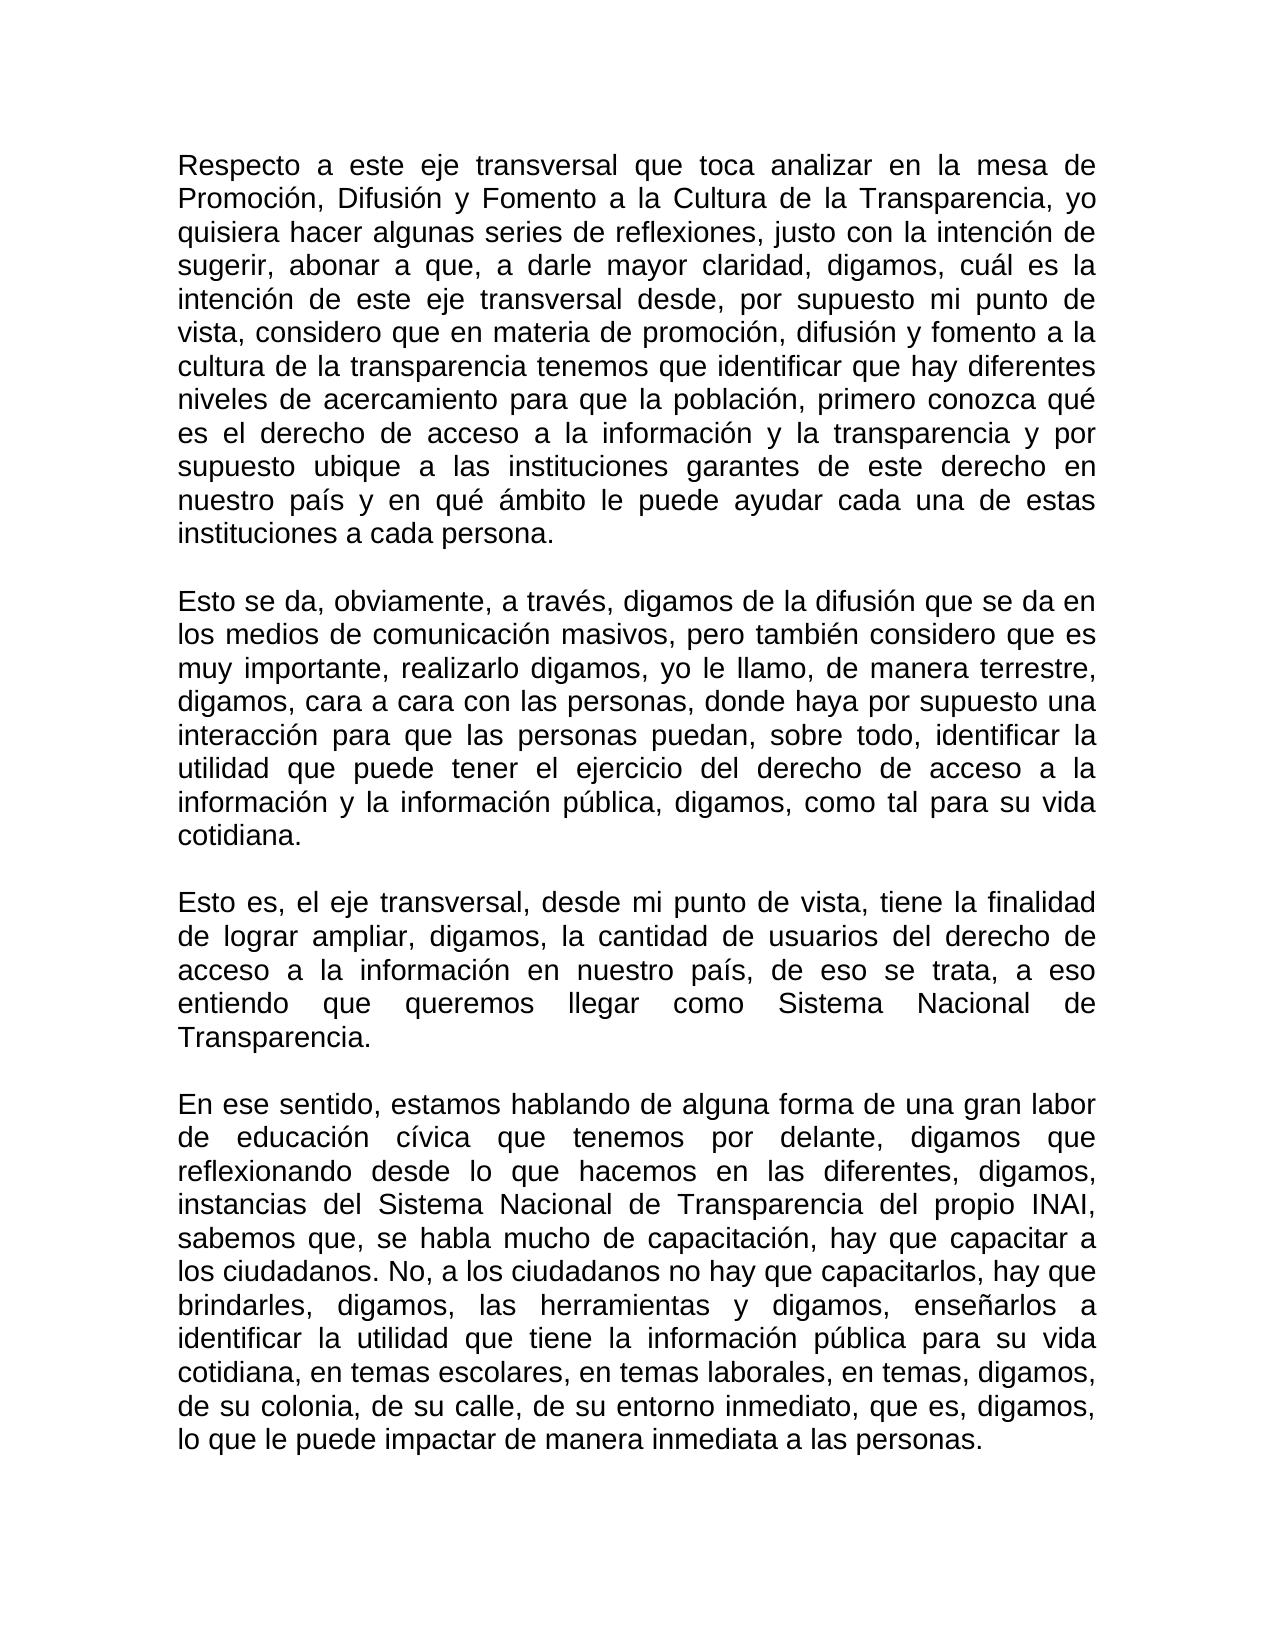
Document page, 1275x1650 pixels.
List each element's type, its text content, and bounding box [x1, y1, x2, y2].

text Esto se da, obviamente, a través, digamos de la difusión que se da en los medios de comunicación masivos, pero también considero que es muy importante, realizarlo digamos, yo le llamo, de manera terrestre, digamos, cara a cara con las personas, donde haya por supuesto una interacción para que las personas puedan, sobre todo, identificar la utilidad que puede tener el ejercicio del derecho de acceso a la información y la información pública, digamos, como tal para su vida cotidiana. [177, 584, 1098, 852]
text Respecto a este eje transversal que toca analizar en la mesa de Promoción, Difusión y Fomento a la Cultura de la Transparencia, yo quisiera hacer algunas series de reflexiones, justo con la intención de sugerir, abonar a que, a darle mayor claridad, digamos, cuál es la intención de este eje transversal desde, por supuesto mi punto de vista, considero que en materia de promoción, difusión y fomento a la cultura de la transparencia tenemos que identificar que hay diferentes niveles de acercamiento para que la población, primero conozca qué es el derecho de acceso a la información y la transparencia y por supuesto ubique a las instituciones garantes de este derecho en nuestro país y en qué ámbito le puede ayudar cada una de estas instituciones a cada persona. [177, 148, 1098, 550]
text Esto es, el eje transversal, desde mi punto de vista, tiene la finalidad de lograr ampliar, digamos, la cantidad de usuarios del derecho de acceso a la información en nuestro país, de eso se trata, a eso entiendo que queremos llegar como Sistema Nacional de Transparencia. [177, 886, 1098, 1053]
text En ese sentido, estamos hablando de alguna forma de una gran labor de educación cívica que tenemos por delante, digamos que reflexionando desde lo que hacemos en las diferentes, digamos, instancias del Sistema Nacional de Transparencia del propio INAI, sabemos que, se habla mucho de capacitación, hay que capacitar a los ciudadanos. No, a los ciudadanos no hay que capacitarlos, hay que brindarles, digamos, las herramientas y digamos, enseñarlos a identificar la utilidad que tiene la información pública para su vida cotidiana, en temas escolares, en temas laborales, en temas, digamos, de su colonia, de su calle, de su entorno inmediato, que es, digamos, lo que le puede impactar de manera inmediata a las personas. [177, 1087, 1098, 1456]
